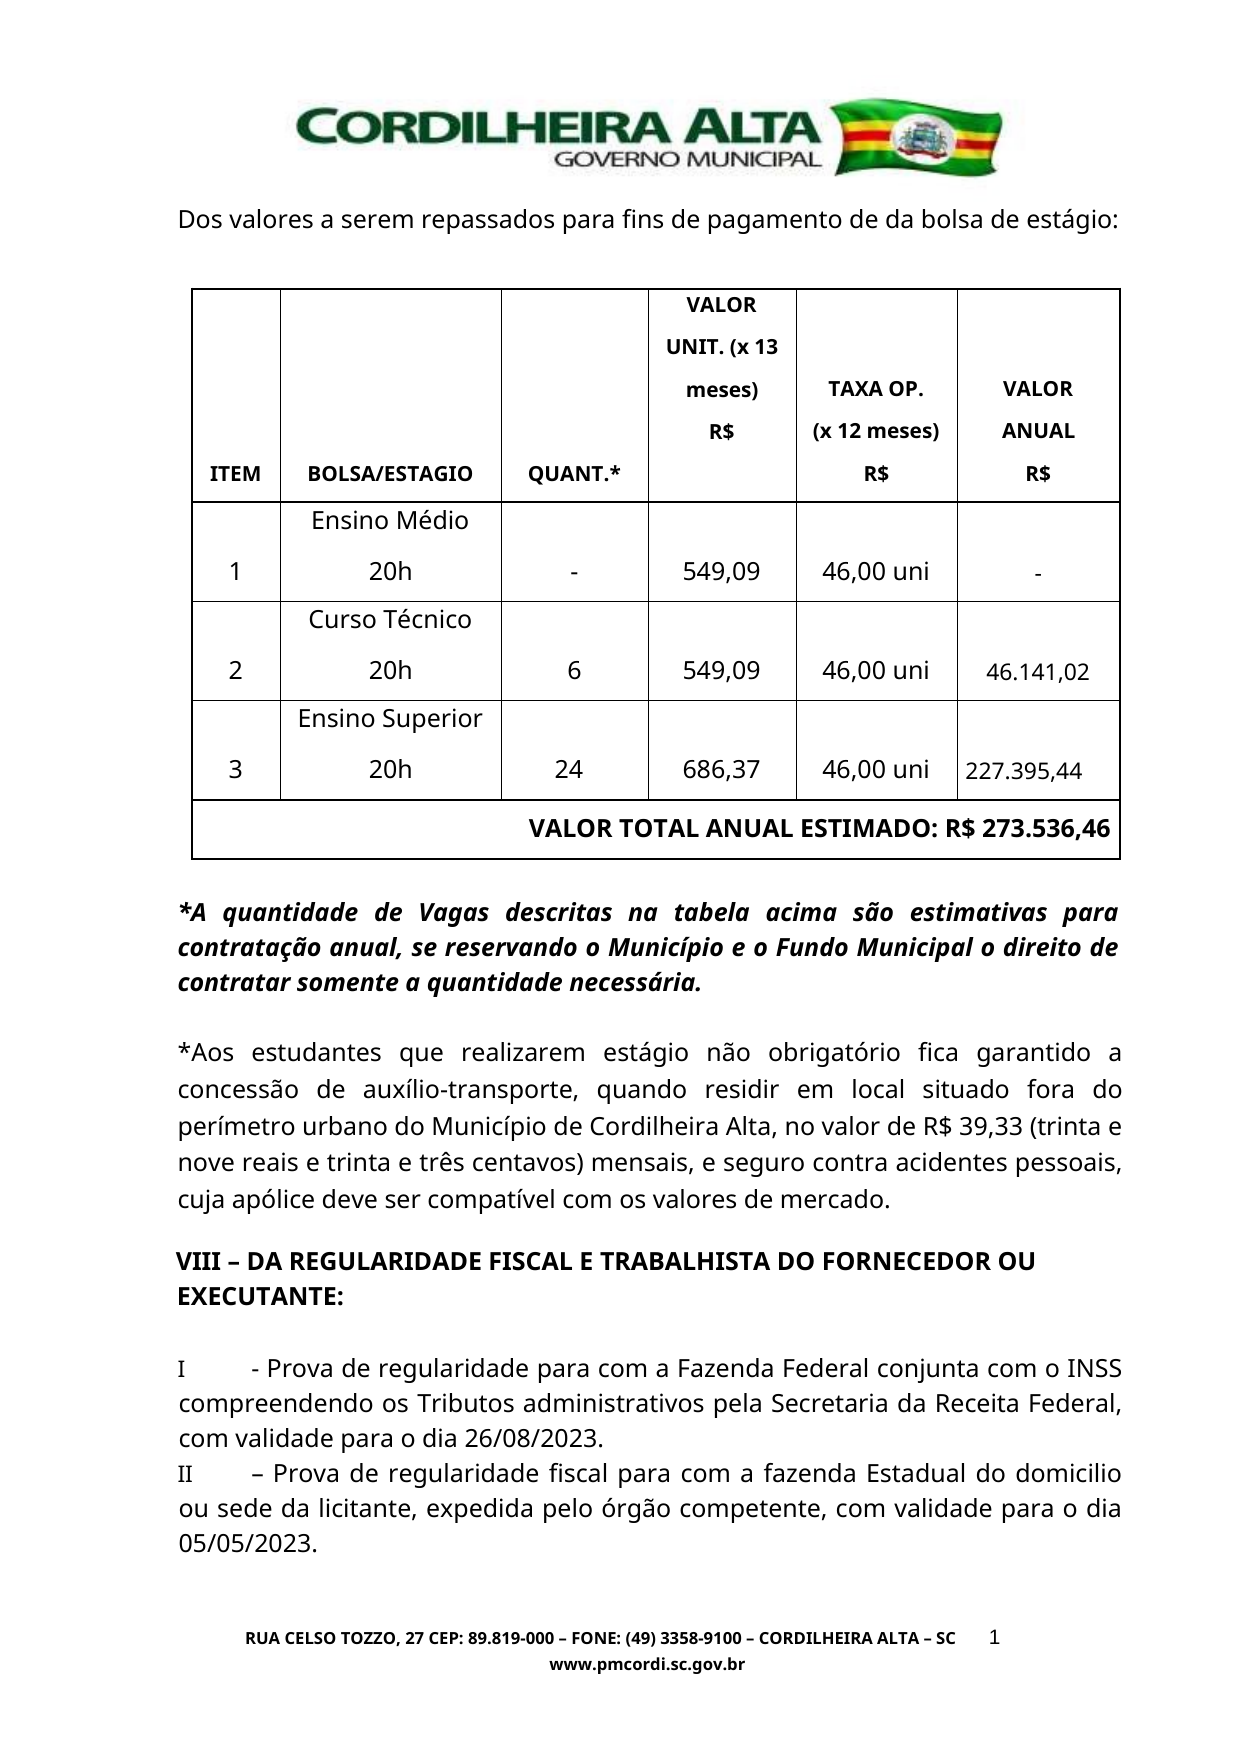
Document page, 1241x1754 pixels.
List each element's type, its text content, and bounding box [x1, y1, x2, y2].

table_header BOLSA/ESTAGIO [281, 290, 501, 501]
table_cell - [958, 503, 1119, 601]
table_cell 46,00 uni [797, 602, 957, 700]
table_cell 3 [193, 701, 280, 799]
table_header ITEM [193, 290, 280, 501]
picture [273, 75, 1026, 202]
table_cell 46.141,02 [958, 602, 1119, 700]
table_cell 686,37 [649, 701, 796, 799]
table_header QUANT.* [502, 290, 648, 501]
table_header TAXA OP. (x 12 meses) R$ [797, 290, 957, 501]
table_cell 227.395,44 [958, 701, 1119, 799]
table_cell 46,00 uni [797, 503, 957, 601]
table_cell 1 [193, 503, 280, 601]
table_cell - [502, 503, 648, 601]
text Dos valores a serem repassados para fins de pagamento de da bolsa de estágio: [177, 202, 1122, 236]
text VIII – DA REGULARIDADE FISCAL E TRABALHISTA DO FORNECEDOR OU EXECUTANTE: [176, 1243, 1124, 1312]
table_cell 2 [193, 602, 280, 700]
list - Prova de regularidade para com a Fazenda Federal conjunta com o INSS compreendendo os Tributos administrativos pela Secretaria da Receita Federal, com validade para o dia 26/08/2023. [177, 1351, 1123, 1454]
text *Aos estudantes que realizarem estágio não obrigatório fica garantido a concessão de auxílio-transporte, quando residir em local situado fora do perímetro urbano do Município de Cordilheira Alta, no valor de R$ 39,33 (trinta e nove reais e trinta e três centavos) mensais, e seguro contra acidentes pessoais, cuja apólice deve ser compatível com os valores de mercado. [177, 1034, 1124, 1216]
table_cell Curso Técnico 20h [281, 602, 501, 700]
table_cell Ensino Médio 20h [281, 503, 501, 601]
table_cell 46,00 uni [797, 701, 957, 799]
table_header VALOR ANUAL R$ [958, 290, 1119, 501]
table_cell VALOR TOTAL ANUAL ESTIMADO: R$ 273.536,46 [193, 801, 1119, 857]
text *A quantidade de Vagas descritas na tabela acima são estimativas para contratação anual, se reservando o Município e o Fundo Municipal o direito de contratar somente a quantidade necessária. [177, 894, 1122, 999]
table_cell 549,09 [649, 602, 796, 700]
table_cell 24 [502, 701, 648, 799]
table_cell Ensino Superior 20h [281, 701, 501, 799]
table_cell 6 [502, 602, 648, 700]
table_header VALOR UNIT. (x 13 meses) R$ [649, 290, 796, 501]
table_cell 549,09 [649, 503, 796, 601]
list – Prova de regularidade fiscal para com a fazenda Estadual do domicilio ou sede da licitante, expedida pelo órgão competente, com validade para o dia 05/05/2023. [177, 1456, 1123, 1559]
